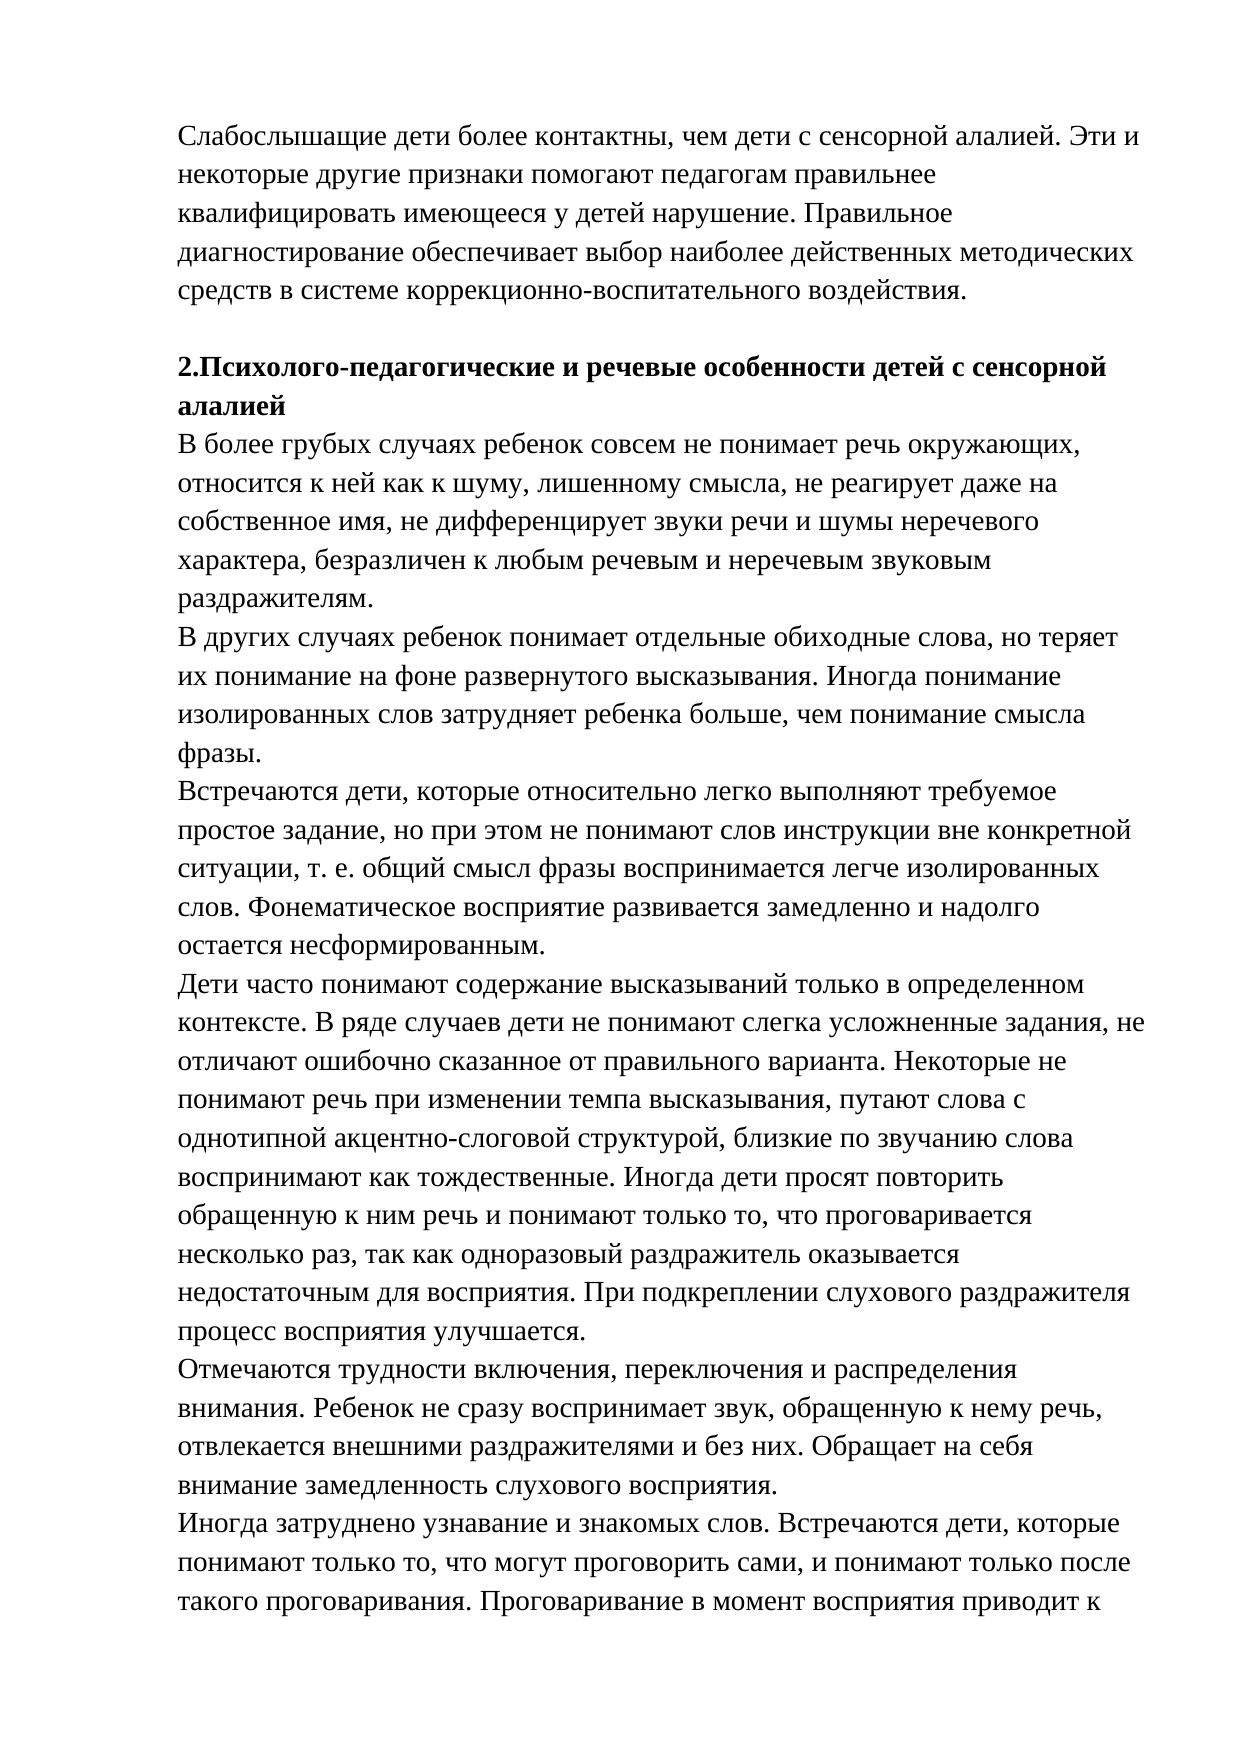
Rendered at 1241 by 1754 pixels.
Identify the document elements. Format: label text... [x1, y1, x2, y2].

text Слабослышащие дети более контактны, чем дети с сенсорной алалией. Эти и некоторые другие признаки помогают педагогам правильнее квалифицировать имеющееся у детей нарушение. Правильное диагностирование обеспечивает выбор наиболее действенных методических средств в системе коррекционно-воспитательного воздействия. [177, 118, 1152, 306]
text В других случаях ребенок понимает отдельные обиходные слова, но теряет их понимание на фоне развернутого высказывания. Иногда понимание изолированных слов затрудняет ребенка больше, чем понимание смысла фразы. [177, 619, 1152, 768]
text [177, 1506, 1152, 1616]
text 2.Психолого-педагогические и речевые особенности детей с сенсорной алалией [177, 349, 1152, 421]
text Отмечаются трудности включения, переключения и распределения внимания. Ребенок не сразу воспринимает звук, обращенную к нему речь, отвлекается внешними раздражителями и без них. Обращает на себя внимание замедленность слухового восприятия. [177, 1351, 1152, 1501]
text В более грубых случаях ребенок совсем не понимает речь окружающих, относится к ней как к шуму, лишенному смысла, не реагирует даже на собственное имя, не дифференцирует звуки речи и шумы неречевого характера, безразличен к любым речевым и неречевым звуковым раздражителям. [177, 426, 1152, 614]
text Дети часто понимают содержание высказываний только в определенном контексте. В ряде случаев дети не понимают слегка усложненные задания, не отличают ошибочно сказанное от правильного варианта. Некоторые не понимают речь при изменении темпа высказывания, путают слова с однотипной акцентно-слоговой структурой, близкие по звучанию слова воспринимают как тождественные. Иногда дети просят повторить обращенную к ним речь и понимают только то, что проговаривается несколько раз, так как одноразовый раздражитель оказывается недостаточным для восприятия. При подкреплении слухового раздражителя процесс восприятия улучшается. [177, 966, 1152, 1346]
text Встречаются дети, которые относительно легко выполняют требуемое простое задание, но при этом не понимают слов инструкции вне конкретной ситуации, т. е. общий смысл фразы воспринимается легче изолированных слов. Фонематическое восприятие развивается замедленно и надолго остается несформированным. [177, 773, 1152, 961]
